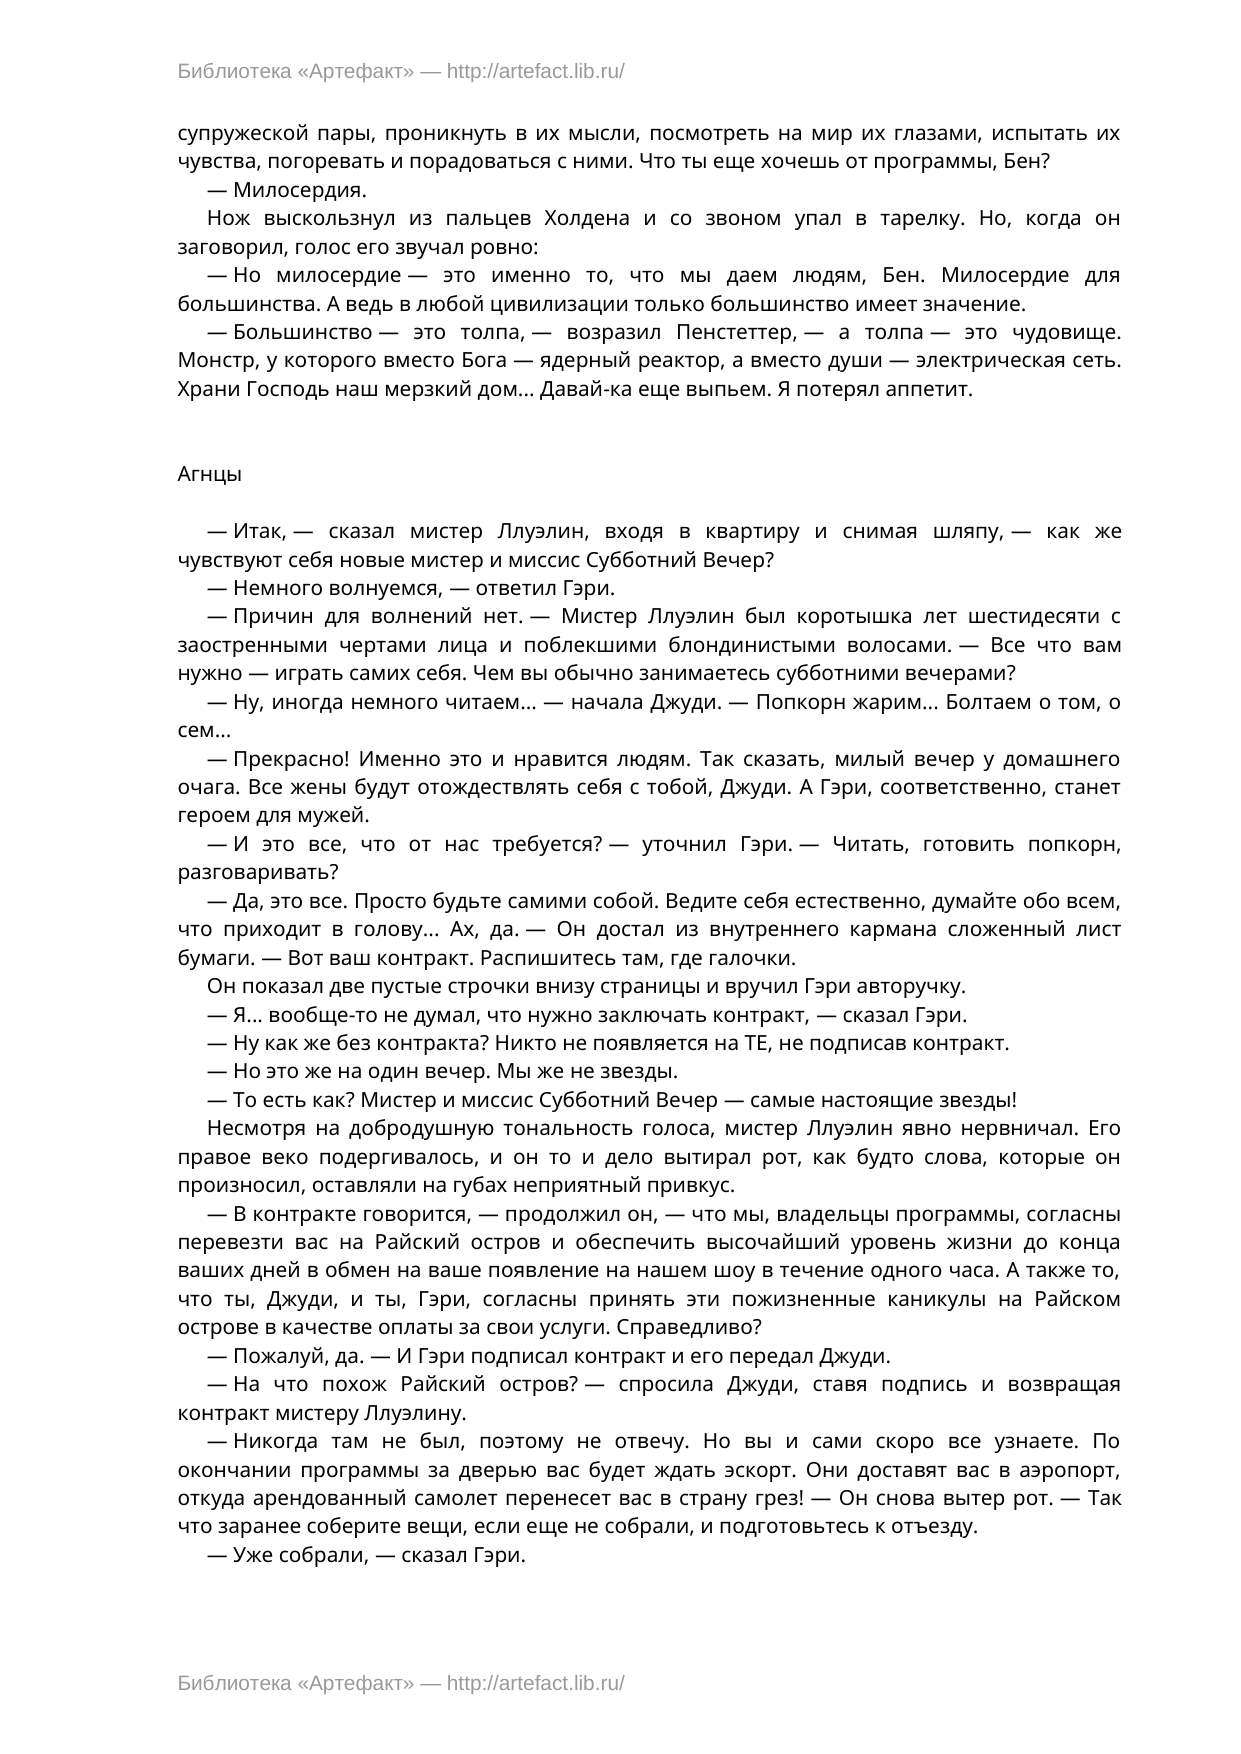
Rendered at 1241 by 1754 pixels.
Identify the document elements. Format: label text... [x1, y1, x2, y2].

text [177, 118, 1122, 175]
text Нож выскользнул из пальцев Холдена и со звоном упал в тарелку. Но, когда он заговорил, голос его звучал ровно: [177, 203, 1122, 260]
text — Но милосердие — это именно то, что мы даем людям, Бен. Милосердие для большинства. А ведь в любой цивилизации только большинство имеет значение. [177, 260, 1122, 317]
subtitle Агнцы [177, 459, 1122, 488]
text — Но это же на один вечер. Мы же не звезды. [177, 1057, 1122, 1085]
text — Милосердия. [177, 175, 1122, 203]
text — Немного волнуемся, — ответил Гэри. [177, 573, 1122, 602]
text — Ну как же без контракта? Никто не появляется на ТЕ, не подписав контракт. [177, 1028, 1122, 1057]
text — Прекрасно! Именно это и нравится людям. Так сказать, милый вечер у домашнего очага. Все жены будут отождествлять себя с тобой, Джуди. А Гэри, соответственно, станет героем для мужей. [177, 744, 1122, 829]
text — Уже собрали, — сказал Гэри. [177, 1540, 1122, 1568]
text — Я... вообще-то не думал, что нужно заключать контракт, — сказал Гэри. [177, 1000, 1122, 1028]
text — Да, это все. Просто будьте самими собой. Ведите себя естественно, думайте обо всем, что приходит в голову... Ах, да. — Он достал из внутреннего кармана сложенный лист бумаги. — Вот ваш контракт. Распишитесь там, где галочки. [177, 886, 1122, 971]
text — Никогда там не был, поэтому не отвечу. Но вы и сами скоро все узнаете. По окончании программы за дверью вас будет ждать эскорт. Они доставят вас в аэропорт, откуда арендованный самолет перенесет вас в страну грез! — Он снова вытер рот. — Так что заранее соберите вещи, если еще не собрали, и подготовьтесь к отъезду. [177, 1426, 1122, 1540]
text — То есть как? Мистер и миссис Субботний Вечер — самые настоящие звезды! [177, 1085, 1122, 1113]
text — Ну, иногда немного читаем... — начала Джуди. — Попкорн жарим... Болтаем о том, о сем... [177, 687, 1122, 744]
text — Итак, — сказал мистер Ллуэлин, входя в квартиру и снимая шляпу, — как же чувствуют себя новые мистер и миссис Субботний Вечер? [177, 516, 1122, 573]
text — Причин для волнений нет. — Мистер Ллуэлин был коротышка лет шестидесяти с заостренными чертами лица и поблекшими блондинистыми волосами. — Все что вам нужно — играть самих себя. Чем вы обычно занимаетесь субботними вечерами? [177, 602, 1122, 687]
text Несмотря на добродушную тональность голоса, мистер Ллуэлин явно нервничал. Его правое веко подергивалось, и он то и дело вытирал рот, как будто слова, которые он произносил, оставляли на губах неприятный привкус. [177, 1113, 1122, 1199]
text — На что похож Райский остров? — спросила Джуди, ставя подпись и возвращая контракт мистеру Ллуэлину. [177, 1369, 1122, 1426]
text — В контракте говорится, — продолжил он, — что мы, владельцы программы, согласны перевезти вас на Райский остров и обеспечить высочайший уровень жизни до конца ваших дней в обмен на ваше появление на нашем шоу в течение одного часа. А также то, что ты, Джуди, и ты, Гэри, согласны принять эти пожизненные каникулы на Райском острове в качестве оплаты за свои услуги. Справедливо? [177, 1199, 1122, 1341]
text — И это все, что от нас требуется? — уточнил Гэри. — Читать, готовить попкорн, разговаривать? [177, 829, 1122, 886]
text Он показал две пустые строчки внизу страницы и вручил Гэри авторучку. [177, 971, 1122, 1000]
text — Пожалуй, да. — И Гэри подписал контракт и его передал Джуди. [177, 1341, 1122, 1369]
text — Большинство — это толпа, — возразил Пенстеттер, — а толпа — это чудовище. Монстр, у которого вместо Бога — ядерный реактор, а вместо души — электрическая сеть. Храни Господь наш мерзкий дом... Давай-ка еще выпьем. Я потерял аппетит. [177, 317, 1122, 402]
